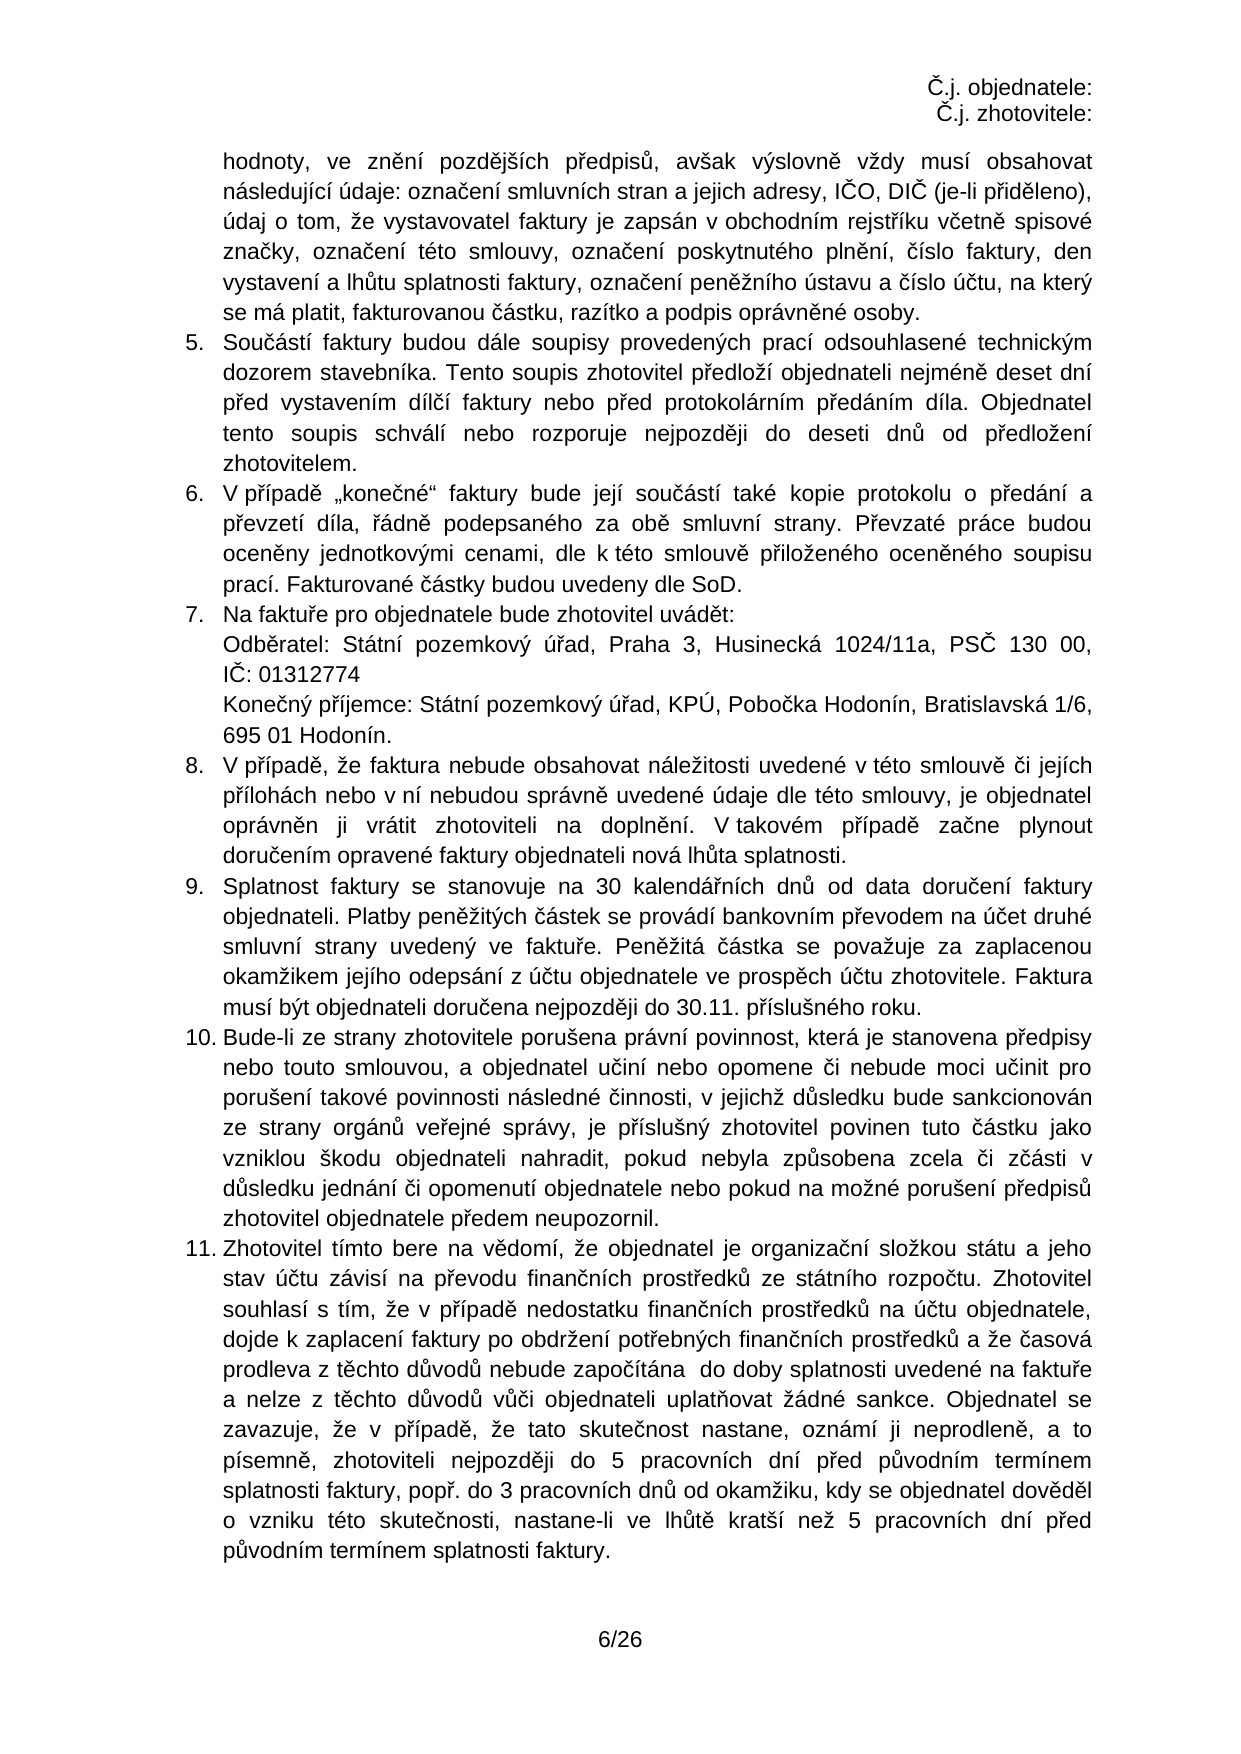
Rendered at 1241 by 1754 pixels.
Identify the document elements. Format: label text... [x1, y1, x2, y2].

list Bude-li ze strany zhotovitele porušena právní povinnost, která je stanovena předpisy nebo touto smlouvou, a objednatel učiní nebo opomene či nebude moci učinit pro porušení takové povinnosti následné činnosti, v jejichž důsledku bude sankcionován ze strany orgánů veřejné správy, je příslušný zhotovitel povinen tuto částku jako vzniklou škodu objednateli nahradit, pokud nebyla způsobena zcela či zčásti v důsledku jednání či opomenutí objednatele nebo pokud na možné porušení předpisů zhotovitel objednatele předem neupozornil. [185, 1024, 1093, 1231]
list V případě, že faktura nebude obsahovat náležitosti uvedené v této smlouvě či jejích přílohách nebo v ní nebudou správně uvedené údaje dle této smlouvy, je objednatel oprávněn ji vrátit zhotoviteli na doplnění. V takovém případě začne plynout doručením opravené faktury objednateli nová lhůta splatnosti. [185, 752, 1093, 869]
list Na faktuře pro objednatele bude zhotovitel uvádět: [185, 601, 1093, 627]
list Splatnost faktury se stanovuje na 30 kalendářních dnů od data doručení faktury objednateli. Platby peněžitých částek se provádí bankovním převodem na účet druhé smluvní strany uvedený ve faktuře. Peněžitá částka se považuje za zaplacenou okamžikem jejího odepsání z účtu objednatele ve prospěch účtu zhotovitele. Faktura musí být objednateli doručena nejpozději do 30.11. příslušného roku. [185, 873, 1093, 1020]
list Odběratel: Státní pozemkový úřad, Praha 3, Husinecká 1024/11a, PSČ 130 00, IČ: 01312774 [223, 631, 1093, 687]
list Součástí faktury budou dále soupisy provedených prací odsouhlasené technickým dozorem stavebníka. Tento soupis zhotovitel předloží objednateli nejméně deset dní před vystavením dílčí faktury nebo před protokolárním předáním díla. Objednatel tento soupis schválí nebo rozporuje nejpozději do deseti dnů od předložení zhotovitelem. [185, 329, 1093, 476]
list Zhotovitel tímto bere na vědomí, že objednatel je organizační složkou státu a jeho stav účtu závisí na převodu finančních prostředků ze státního rozpočtu. Zhotovitel souhlasí s tím, že v případě nedostatku finančních prostředků na účtu objednatele, dojde k zaplacení faktury po obdržení potřebných finančních prostředků a že časová prodleva z těchto důvodů nebude započítána do doby splatnosti uvedené na faktuře a nelze z těchto důvodů vůči objednateli uplatňovat žádné sankce. Objednatel se zavazuje, že v případě, že tato skutečnost nastane, oznámí ji neprodleně, a to písemně, zhotoviteli nejpozději do 5 pracovních dní před původním termínem splatnosti faktury, popř. do 3 pracovních dnů od okamžiku, kdy se objednatel dověděl o vzniku této skutečnosti, nastane-li ve lhůtě kratší než 5 pracovních dní před původním termínem splatnosti faktury. [185, 1235, 1093, 1563]
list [185, 148, 1093, 325]
list Konečný příjemce: Státní pozemkový úřad, KPÚ, Pobočka Hodonín, Bratislavská 1/6, 695 01 Hodonín. [223, 691, 1093, 748]
list V případě „konečné“ faktury bude její součástí také kopie protokolu o předání a převzetí díla, řádně podepsaného za obě smluvní strany. Převzaté práce budou oceněny jednotkovými cenami, dle k této smlouvě přiloženého oceněného soupisu prací. Fakturované částky budou uvedeny dle SoD. [185, 480, 1093, 597]
